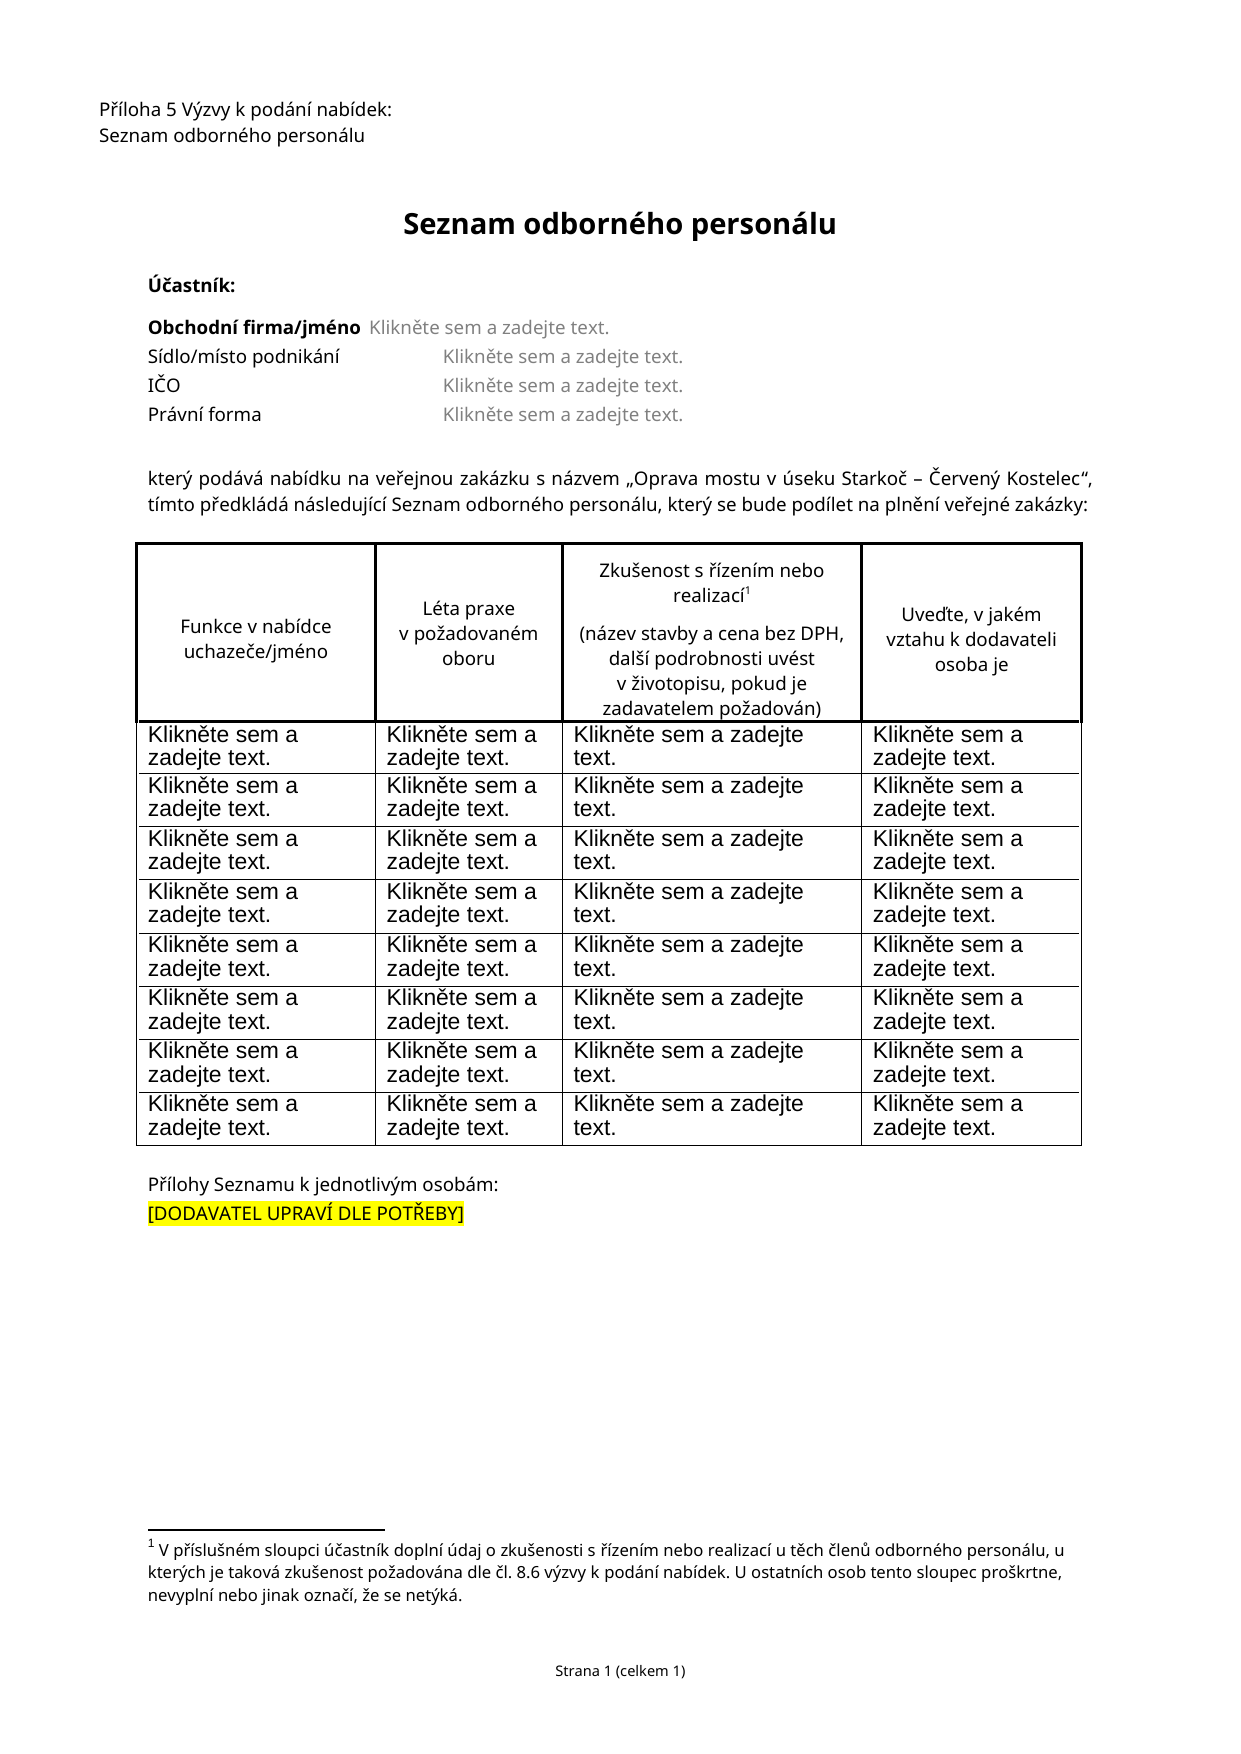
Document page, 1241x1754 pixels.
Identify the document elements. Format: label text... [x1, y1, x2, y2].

text Obchodní firma/jméno [148, 311, 1093, 340]
text Právní forma [148, 398, 1093, 427]
text Sídlo/místo podnikání [148, 340, 1093, 369]
table_header Funkce v nabídce uchazeče/jméno [138, 545, 374, 720]
text Přílohy Seznamu k jednotlivým osobám: [148, 1172, 1093, 1197]
text IČO [148, 369, 1093, 398]
title Seznam odborného personálu [148, 203, 1093, 243]
text který podává nabídku na veřejnou zakázku s názvem „Oprava mostu v úseku Starkoč – Červený Kostelec“, tímto předkládá následující Seznam odborného personálu, který se bude podílet na plnění veřejné zakázky: [148, 465, 1093, 516]
text Účastník: [148, 268, 1093, 299]
table_header Zkušenost s řízením nebo realizací (název stavby a cena bez DPH, další podrobnosti uvést v životopisu, pokud je zadavatelem požadován) [564, 545, 860, 720]
table_header Uveďte, v jakém vztahu k dodavateli osoba je [863, 545, 1080, 720]
text [DODAVATEL UPRAVÍ DLE POTŘEBY] [148, 1197, 1092, 1226]
table_header Léta praxe v požadovaném oboru [377, 545, 561, 720]
